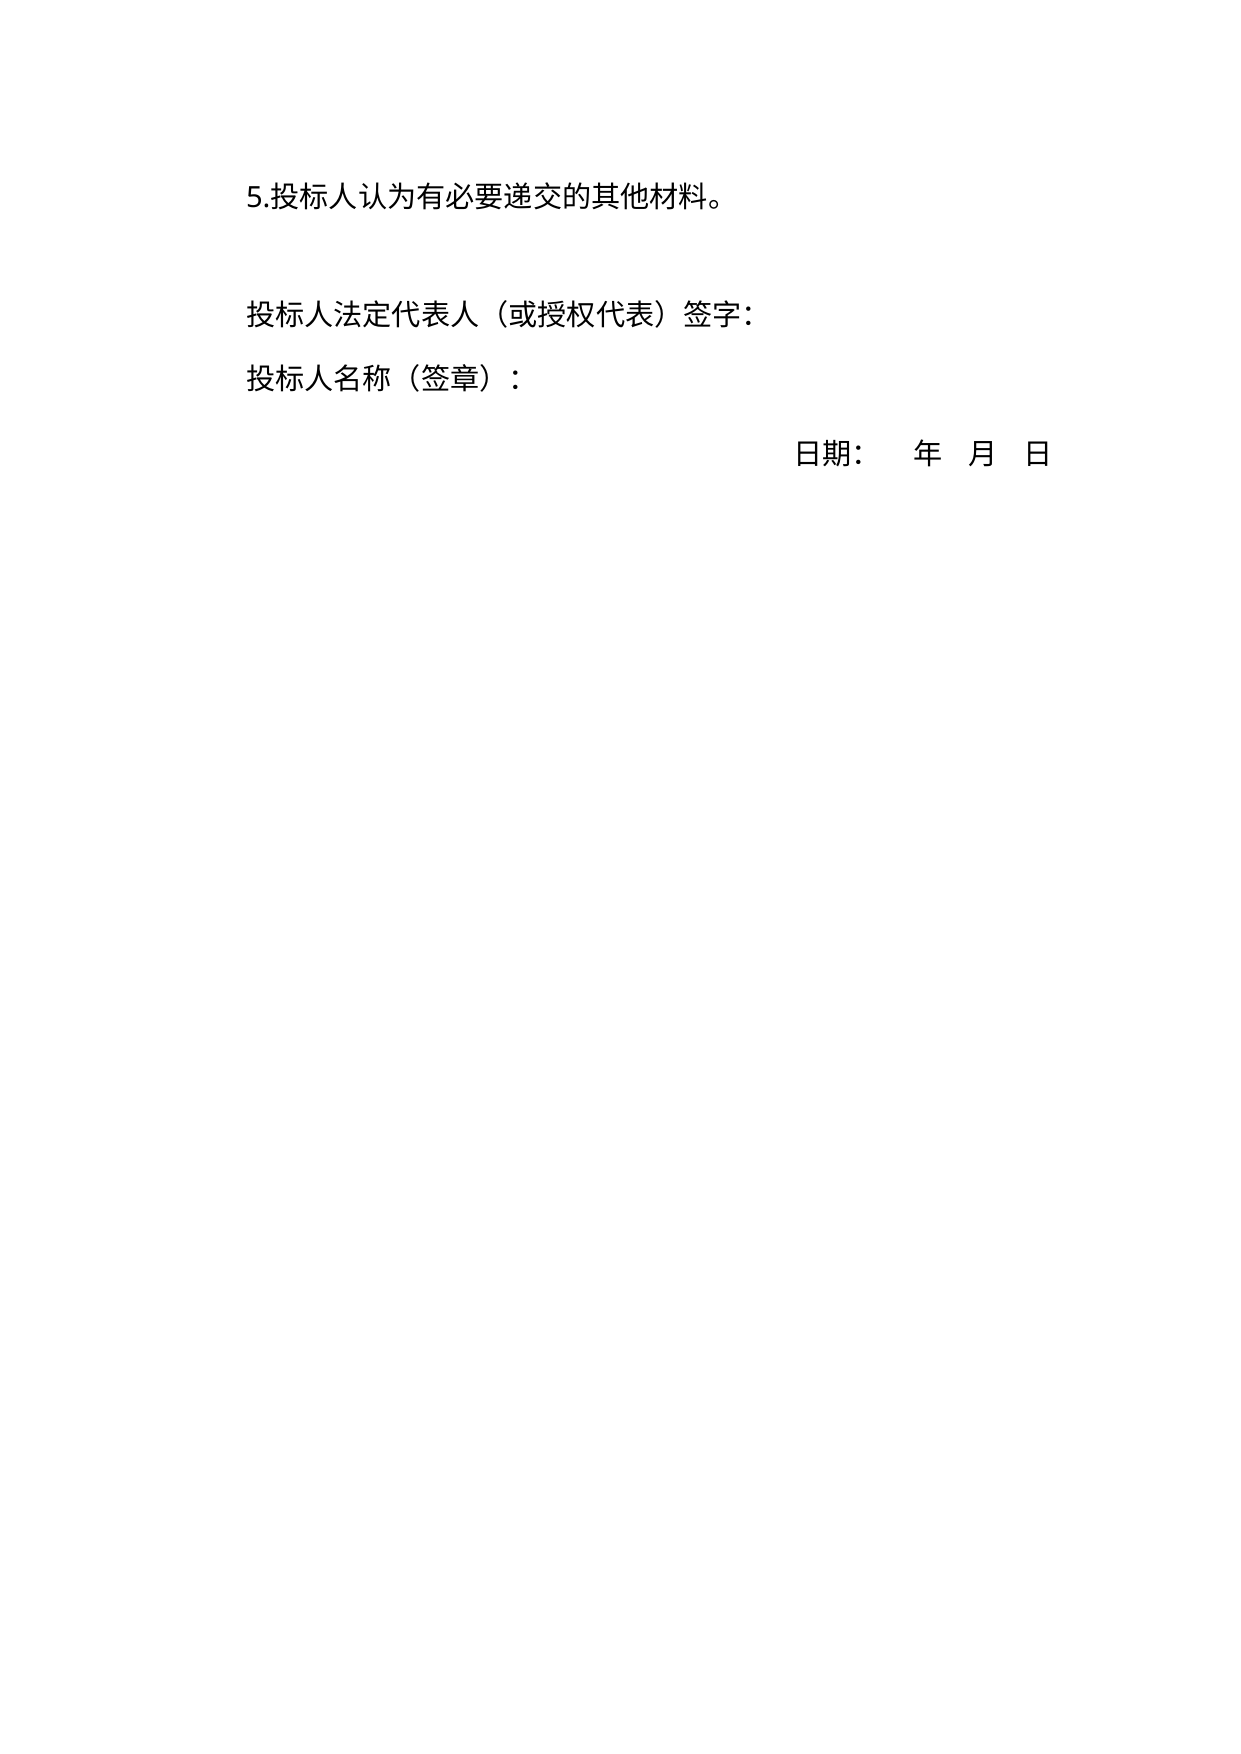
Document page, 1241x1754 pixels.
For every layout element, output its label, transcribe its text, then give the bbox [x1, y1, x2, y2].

text 日期： 年 月 日 [187, 419, 1053, 484]
text 5.投标人认为有必要递交的其他材料。 [187, 162, 1053, 227]
text 投标人名称（签章）： [187, 355, 1053, 398]
text 投标人法定代表人（或授权代表）签字： [187, 292, 1053, 334]
